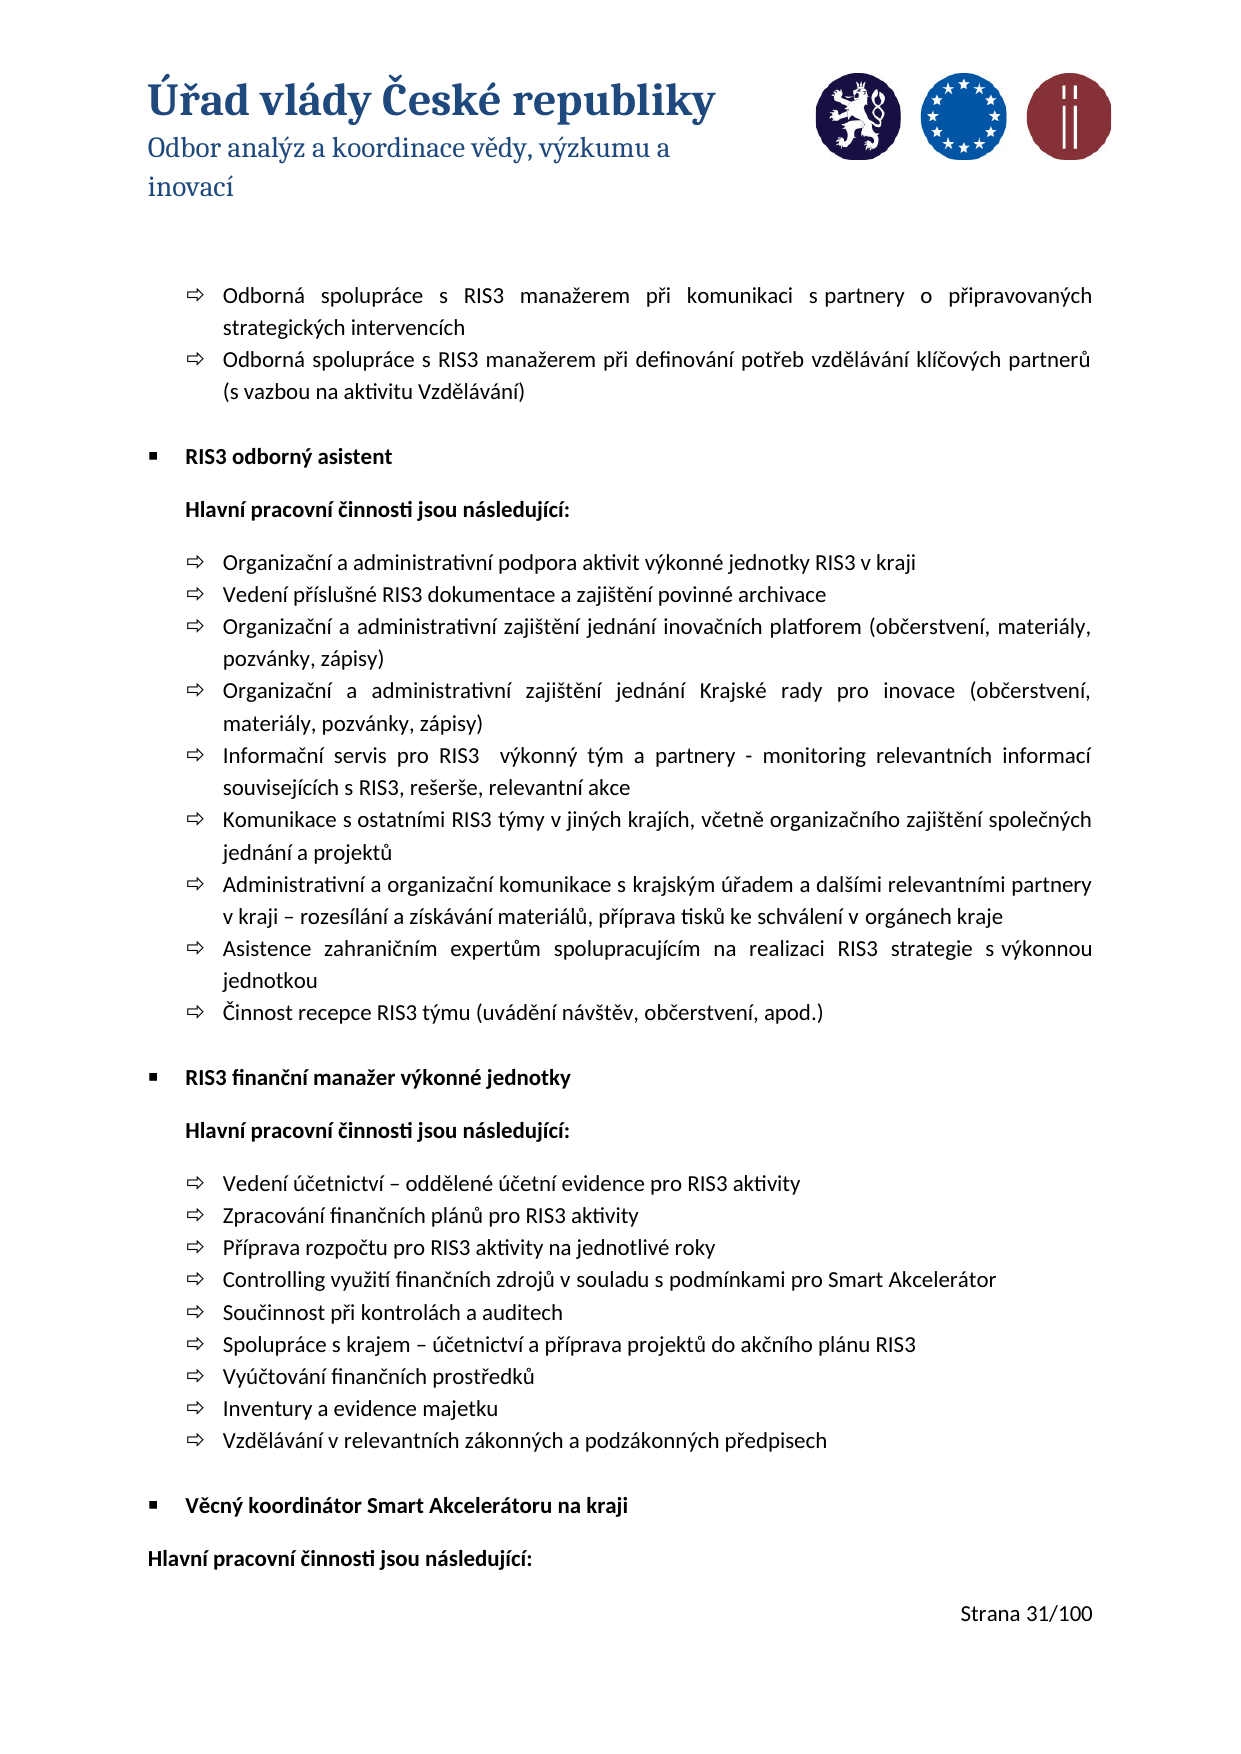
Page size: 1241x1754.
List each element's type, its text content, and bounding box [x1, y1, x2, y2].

list RIS3 finanční manažer výkonné jednotky [148, 1063, 1093, 1091]
list Zpracování finančních plánů pro RIS3 aktivity [185, 1201, 1093, 1229]
list Controlling využití finančních zdrojů v souladu s podmínkami pro Smart Akcelerátor [185, 1266, 1093, 1293]
list Organizační a administrativní zajištění jednání Krajské rady pro inovace (občerstvení, materiály, pozvánky, zápisy) [185, 677, 1093, 737]
text Hlavní pracovní činnosti jsou následující: [148, 495, 1093, 523]
list Příprava rozpočtu pro RIS3 aktivity na jednotlivé roky [185, 1233, 1093, 1261]
list RIS3 odborný asistent [148, 442, 1093, 470]
list Administrativní a organizační komunikace s krajským úřadem a dalšími relevantními partnery v kraji – rozesílání a získávání materiálů, příprava tisků ke schválení v orgánech kraje [185, 870, 1093, 930]
list Vzdělávání v relevantních zákonných a podzákonných předpisech [185, 1426, 1093, 1454]
list Součinnost při kontrolách a auditech [185, 1298, 1093, 1326]
list Činnost recepce RIS3 týmu (uvádění návštěv, občerstvení, apod.) [185, 998, 1093, 1027]
text Hlavní pracovní činnosti jsou následující: [148, 1116, 1093, 1144]
picture [815, 73, 1112, 160]
list Věcný koordinátor Smart Akcelerátoru na kraji [148, 1491, 1093, 1519]
list Organizační a administrativní zajištění jednání inovačních platforem (občerstvení, materiály, pozvánky, zápisy) [185, 612, 1093, 672]
list Organizační a administrativní podpora aktivit výkonné jednotky RIS3 v kraji [185, 548, 1093, 576]
list Odborná spolupráce s RIS3 manažerem při komunikaci s partnery o připravovaných strategických intervencích [185, 281, 1093, 341]
list Vedení příslušné RIS3 dokumentace a zajištění povinné archivace [185, 580, 1093, 608]
text Hlavní pracovní činnosti jsou následující: [148, 1544, 1093, 1572]
list Informační servis pro RIS3 výkonný tým a partnery - monitoring relevantních informací souvisejících s RIS3, rešerše, relevantní akce [185, 741, 1093, 801]
list Vedení účetnictví – oddělené účetní evidence pro RIS3 aktivity [185, 1169, 1093, 1197]
list Inventury a evidence majetku [185, 1394, 1093, 1422]
list Odborná spolupráce s RIS3 manažerem při definování potřeb vzdělávání klíčových partnerů (s vazbou na aktivitu Vzdělávání) [185, 345, 1093, 406]
list Komunikace s ostatními RIS3 týmy v jiných krajích, včetně organizačního zajištění společných jednání a projektů [185, 805, 1093, 866]
list Vyúčtování finančních prostředků [185, 1362, 1093, 1390]
list Asistence zahraničním expertům spolupracujícím na realizaci RIS3 strategie s výkonnou jednotkou [185, 934, 1093, 994]
list Spolupráce s krajem – účetnictví a příprava projektů do akčního plánu RIS3 [185, 1330, 1093, 1358]
